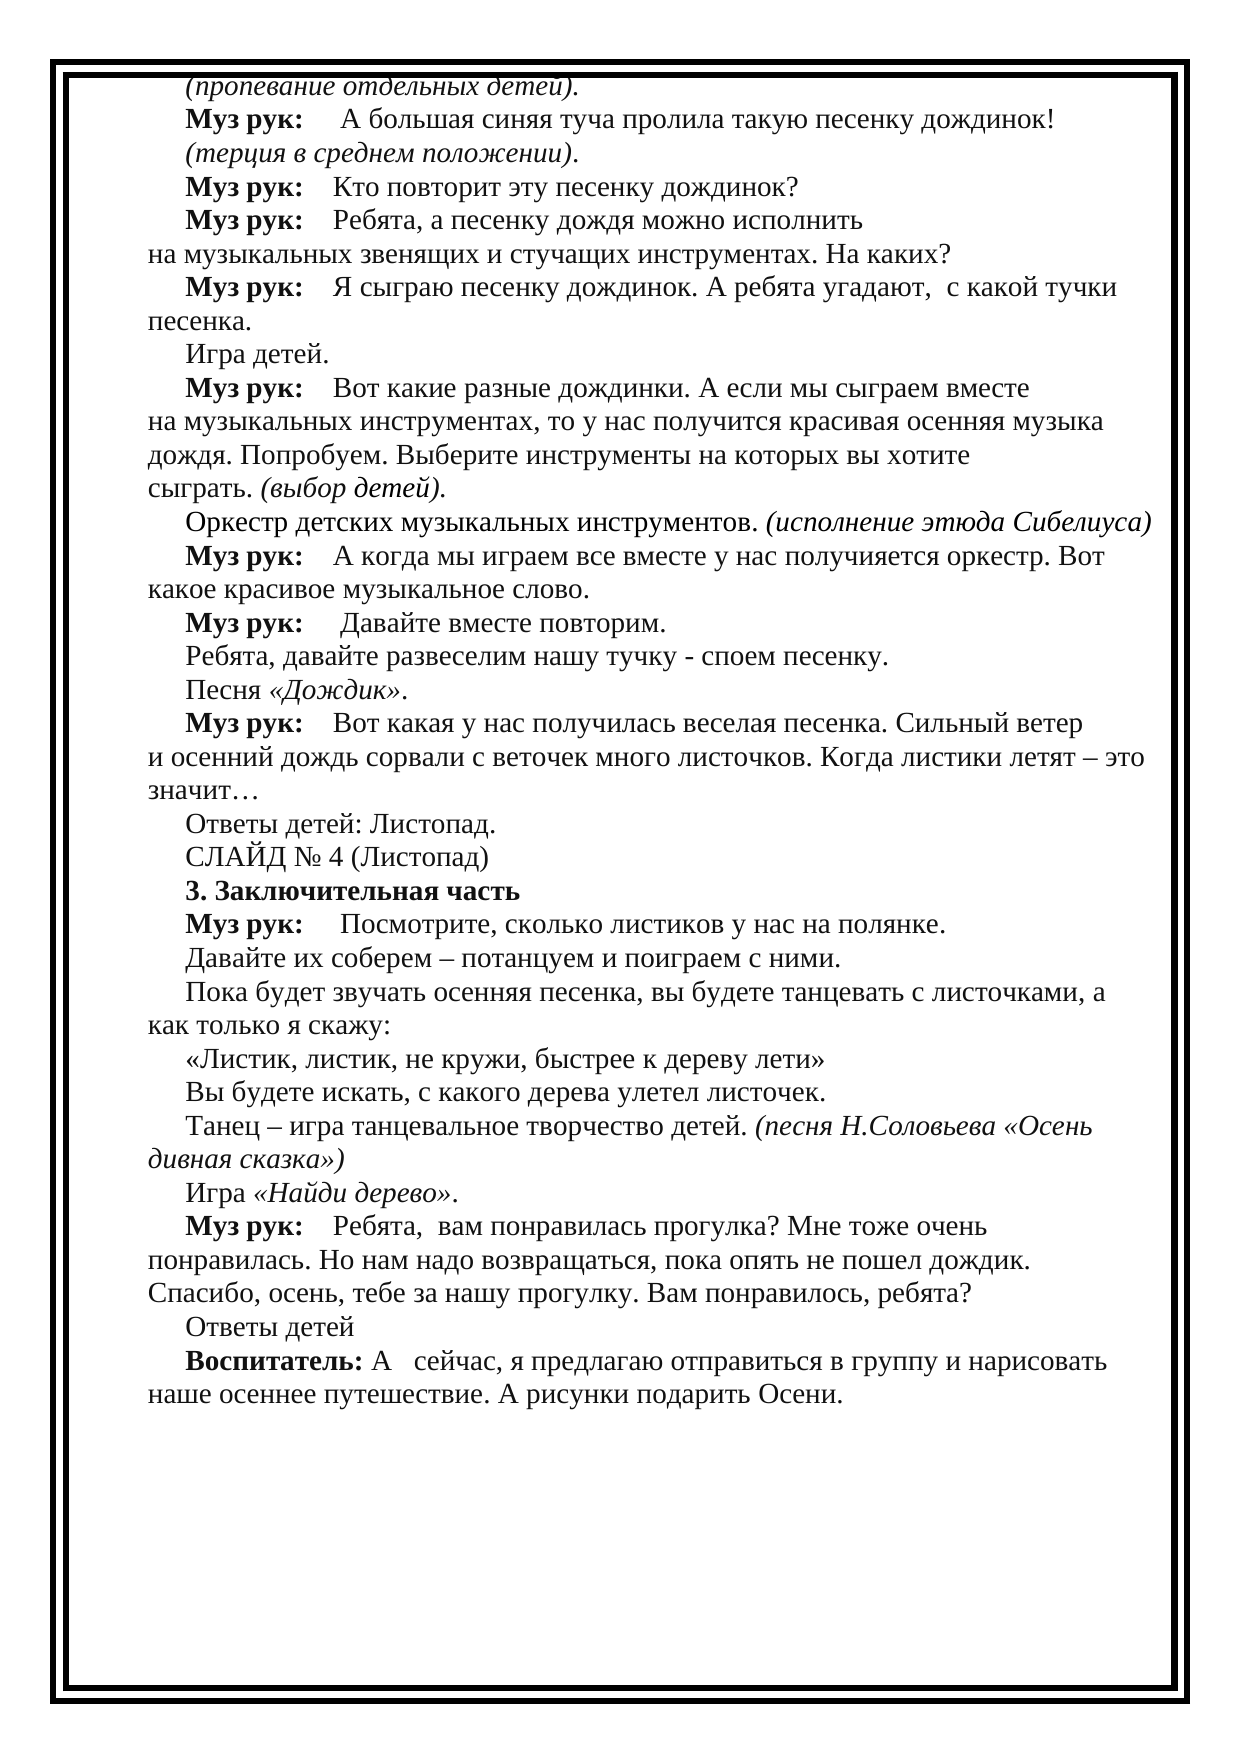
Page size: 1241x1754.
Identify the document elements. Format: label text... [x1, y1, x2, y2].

text Ребята, давайте развеселим нашу тучку - споем песенку. [148, 638, 1152, 672]
text Давайте их соберем – потанцуем и поиграем с ними. [148, 940, 1152, 974]
text (терция в среднем положении). [148, 135, 1152, 169]
text Ответы детей [148, 1309, 1152, 1343]
text Муз рук: А когда мы играем все вместе у нас получияется оркестр. Вот какое красивое музыкальное слово. [148, 538, 1152, 605]
text 3. Заключительная часть [148, 873, 1152, 907]
text Муз рук: Ребята, вам понравилась прогулка? Мне тоже очень понравилась. Но нам надо возвращаться, пока опять не пошел дождик. Спасибо, осень, тебе за нашу прогулку. Вам понравилось, ребята? [148, 1208, 1152, 1309]
text Муз рук: Вот какая у нас получилась веселая песенка. Сильный ветер и осенний дождь сорвали с веточек много листочков. Когда листики летят – это значит… [148, 705, 1152, 806]
text Воспитатель: А сейчас, я предлагаю отправиться в группу и нарисовать наше осеннее путешествие. А рисунки подарить Осени. [148, 1343, 1152, 1410]
text СЛАЙД № 4 (Листопад) [148, 839, 1152, 873]
text Муз рук: Ребята, а песенку дождя можно исполнить на музыкальных звенящих и стучащих инструментах. На каких? [148, 202, 1152, 269]
text Муз рук: Кто повторит эту песенку дождинок? [148, 169, 1152, 202]
text Игра детей. [148, 336, 1152, 370]
text Муз рук: Я сыграю песенку дождинок. А ребята угадают, с какой тучки песенка. [148, 269, 1152, 336]
text Муз рук: А большая синяя туча пролила такую песенку дождинок! [148, 102, 1152, 135]
text Вы будете искать, с какого дерева улетел листочек. [148, 1074, 1152, 1108]
text Оркестр детских музыкальных инструментов. (исполнение этюда Сибелиуса) [148, 504, 1152, 538]
text «Листик, листик, не кружи, быстрее к дереву лети» [148, 1041, 1152, 1074]
text Муз рук: Вот какие разные дождинки. А если мы сыграем вместе на музыкальных инструментах, то у нас получится красивая осенняя музыка дождя. Попробуем. Выберите инструменты на которых вы хотите сыграть. (выбор детей). [148, 370, 1152, 504]
text Танец – игра танцевальное творчество детей. (песня Н.Соловьева «Осень дивная сказка») [148, 1108, 1152, 1175]
text Муз рук: Посмотрите, сколько листиков у нас на полянке. [148, 907, 1152, 940]
text (пропевание отдельных детей). [148, 78, 1152, 102]
text Ответы детей: Листопад. [148, 806, 1152, 839]
text Пока будет звучать осенняя песенка, вы будете танцевать с листочками, а как только я скажу: [148, 974, 1152, 1041]
text Муз рук: Давайте вместе повторим. [148, 605, 1152, 638]
text Игра «Найди дерево». [148, 1175, 1152, 1208]
text Песня «Дождик». [148, 672, 1152, 705]
